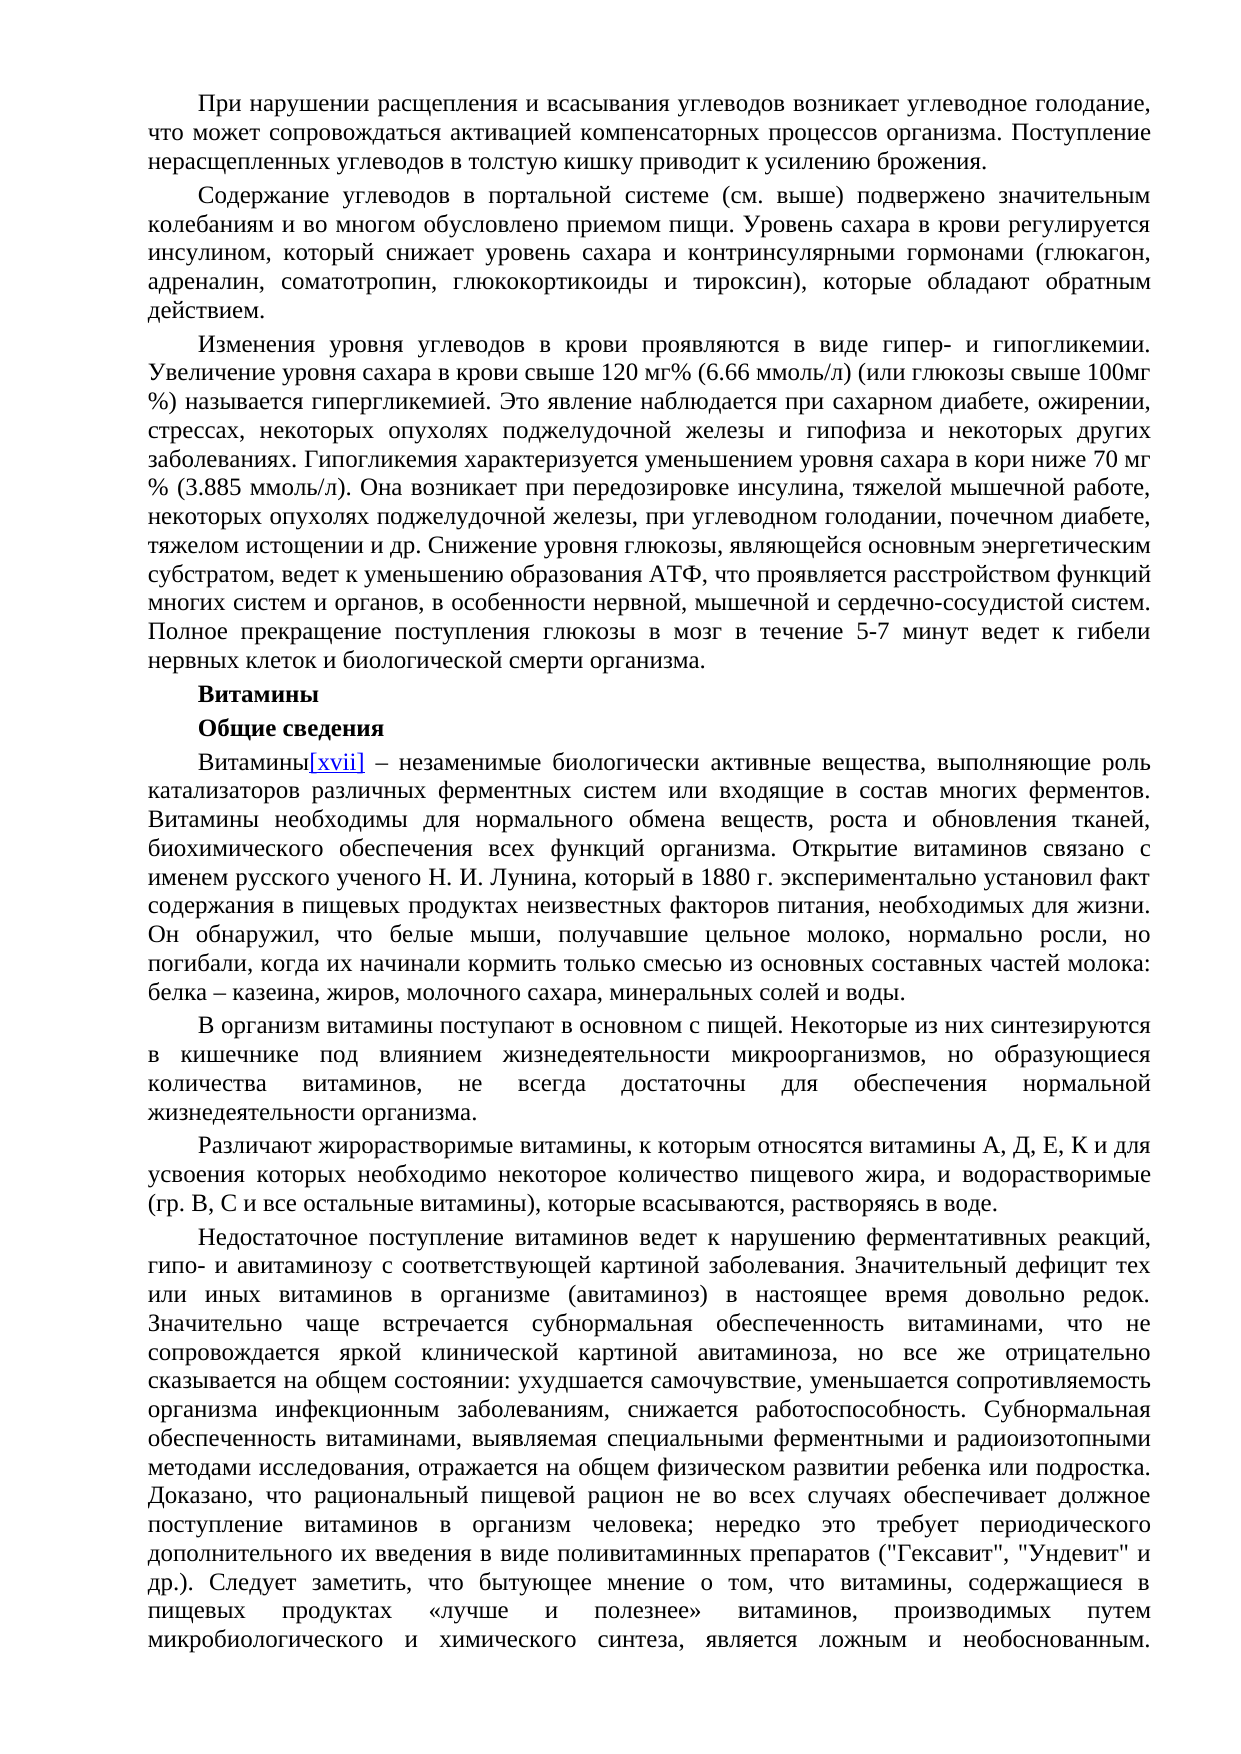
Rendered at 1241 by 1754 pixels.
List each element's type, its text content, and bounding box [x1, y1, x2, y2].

text Изменения уровня углеводов в крови проявляются в виде гипер- и гипогликемии. Увеличение уровня сахара в крови свыше 120 мг% (6.66 ммоль/л) (или глюкозы свыше 100мг%) называется гипергликемией. Это явление наблюдается при сахарном диабете, ожирении, стрессах, некоторых опухолях поджелудочной железы и гипофиза и некоторых других заболеваниях. Гипогликемия характеризуется уменьшением уровня сахара в кори ниже 70 мг% (3.885 ммоль/л). Она возникает при передозировке инсулина, тяжелой мышечной работе, некоторых опухолях поджелудочной железы, при углеводном голодании, почечном диабете, тяжелом истощении и др. Снижение уровня глюкозы, являющейся основным энергетическим субстратом, ведет к уменьшению образования АТФ, что проявляется расстройством функций многих систем и органов, в особенности нервной, мышечной и сердечно-сосудистой систем. Полное прекращение поступления глюкозы в мозг в течение 5-7 минут ведет к гибели нервных клеток и биологической смерти организма. [148, 329, 1152, 674]
text Общие сведения [148, 713, 1152, 741]
text При нарушении расщепления и всасывания углеводов возникает углеводное голодание, что может сопровождаться активацией компенсаторных процессов организма. Поступление нерасщепленных углеводов в толстую кишку приводит к усилению брожения. [148, 88, 1152, 175]
text Витамины[xvii] – незаменимые биологически активные вещества, выполняющие роль катализаторов различных ферментных систем или входящие в состав многих ферментов. Витамины необходимы для нормального обмена веществ, роста и обновления тканей, биохимического обеспечения всех функций организма. Открытие витаминов связано с именем русского ученого Н. И. Лунина, который в 1880 г. экспериментально установил факт содержания в пищевых продуктах неизвестных факторов питания, необходимых для жизни. Он обнаружил, что белые мыши, получавшие цельное молоко, нормально росли, но погибали, когда их начинали кормить только смесью из основных составных частей молока: белка – казеина, жиров, молочного сахара, минеральных солей и воды. [148, 747, 1152, 1005]
text Витамины [148, 679, 1152, 708]
text Содержание углеводов в портальной системе (см. выше) подвержено значительным колебаниям и во многом обусловлено приемом пищи. Уровень сахара в крови регулируется инсулином, который снижает уровень сахара и контринсулярными гормонами (глюкагон, адреналин, соматотропин, глюкокортикоиды и тироксин), которые обладают обратным действием. [148, 180, 1152, 324]
text Различают жирорастворимые витамины, к которым относятся витамины А, Д, Е, К и для усвоения которых необходимо некоторое количество пищевого жира, и водорастворимые (гр. В, С и все остальные витамины), которые всасываются, растворяясь в воде. [148, 1131, 1152, 1217]
text В организм витамины поступают в основном с пищей. Некоторые из них синтезируются в кишечнике под влиянием жизнедеятельности микроорганизмов, но образующиеся количества витаминов, не всегда достаточны для обеспечения нормальной жизнедеятельности организма. [148, 1010, 1152, 1125]
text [148, 1222, 1152, 1653]
